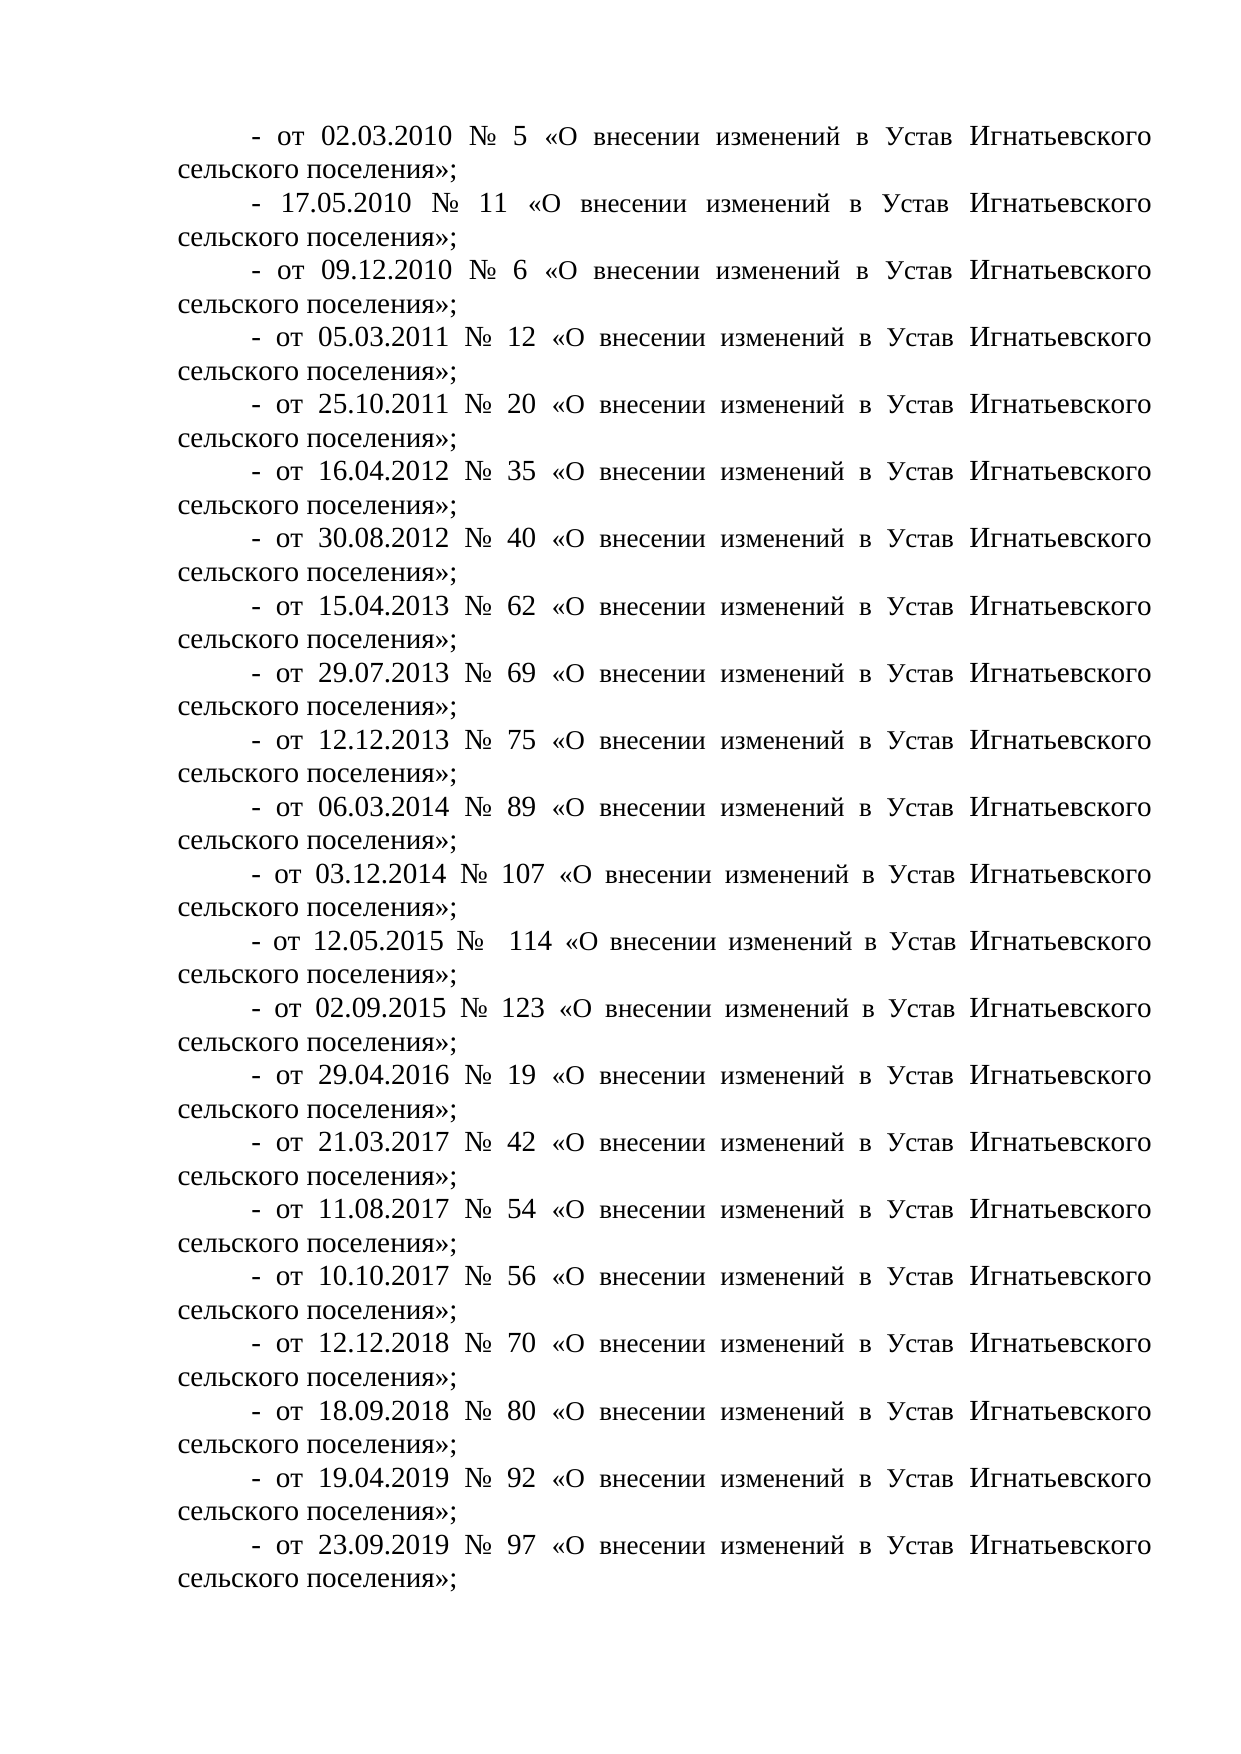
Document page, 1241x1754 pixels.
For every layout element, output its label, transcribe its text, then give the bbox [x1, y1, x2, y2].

text - от 10.10.2017 № 56 «О внесении изменений в Устав Игнатьевского сельского поселения»; [177, 1258, 1152, 1326]
text - от 16.04.2012 № 35 «О внесении изменений в Устав Игнатьевского сельского поселения»; [177, 453, 1152, 521]
text - от 18.09.2018 № 80 «О внесении изменений в Устав Игнатьевского сельского поселения»; [177, 1393, 1152, 1460]
text - от 30.08.2012 № 40 «О внесении изменений в Устав Игнатьевского сельского поселения»; [177, 521, 1152, 588]
text - от 12.12.2018 № 70 «О внесении изменений в Устав Игнатьевского сельского поселения»; [177, 1326, 1152, 1393]
text - от 09.12.2010 № 6 «О внесении изменений в Устав Игнатьевского сельского поселения»; [177, 252, 1152, 319]
text - от 11.08.2017 № 54 «О внесении изменений в Устав Игнатьевского сельского поселения»; [177, 1191, 1152, 1258]
text - от 12.12.2013 № 75 «О внесении изменений в Устав Игнатьевского сельского поселения»; [177, 722, 1152, 789]
text - от 06.03.2014 № 89 «О внесении изменений в Устав Игнатьевского сельского поселения»; [177, 789, 1152, 856]
text - 17.05.2010 № 11 «О внесении изменений в Устав Игнатьевского сельского поселения»; [177, 185, 1152, 252]
text - от 19.04.2019 № 92 «О внесении изменений в Устав Игнатьевского сельского поселения»; [177, 1460, 1152, 1527]
text - от 25.10.2011 № 20 «О внесении изменений в Устав Игнатьевского сельского поселения»; [177, 386, 1152, 453]
text - от 02.09.2015 № 123 «О внесении изменений в Устав Игнатьевского сельского поселения»; [177, 990, 1152, 1057]
text - от 03.12.2014 № 107 «О внесении изменений в Устав Игнатьевского сельского поселения»; [177, 856, 1152, 923]
text - от 02.03.2010 № 5 «О внесении изменений в Устав Игнатьевского сельского поселения»; [177, 118, 1152, 185]
text - от 23.09.2019 № 97 «О внесении изменений в Устав Игнатьевского сельского поселения»; [177, 1527, 1152, 1594]
text - от 12.05.2015 № 114 «О внесении изменений в Устав Игнатьевского сельского поселения»; [177, 923, 1152, 990]
text - от 05.03.2011 № 12 «О внесении изменений в Устав Игнатьевского сельского поселения»; [177, 319, 1152, 386]
text - от 29.07.2013 № 69 «О внесении изменений в Устав Игнатьевского сельского поселения»; [177, 655, 1152, 722]
text - от 29.04.2016 № 19 «О внесении изменений в Устав Игнатьевского сельского поселения»; [177, 1057, 1152, 1124]
text - от 15.04.2013 № 62 «О внесении изменений в Устав Игнатьевского сельского поселения»; [177, 588, 1152, 655]
text - от 21.03.2017 № 42 «О внесении изменений в Устав Игнатьевского сельского поселения»; [177, 1124, 1152, 1191]
